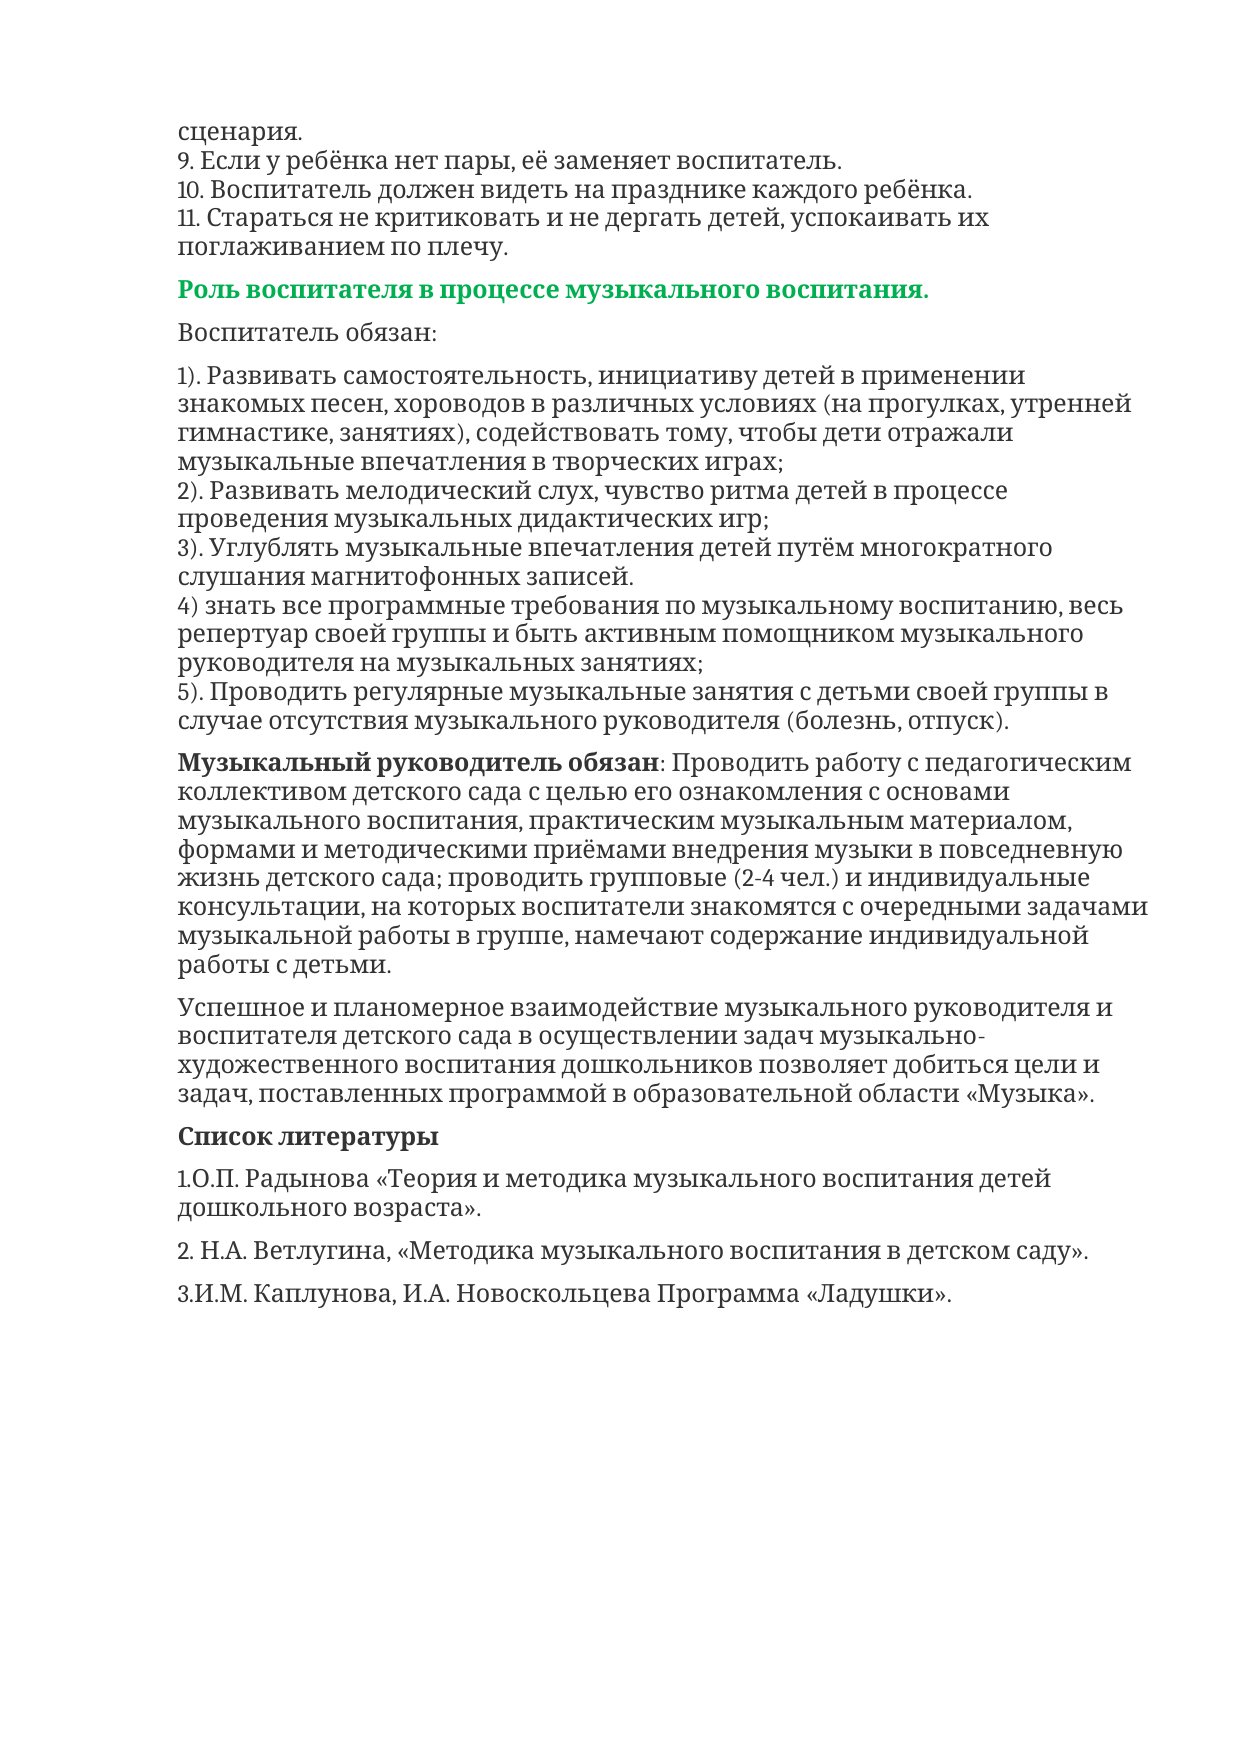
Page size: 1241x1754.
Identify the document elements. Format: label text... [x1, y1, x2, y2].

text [177, 118, 1152, 262]
text Успешное и планомерное взаимодействие музыкального руководителя и воспитателя детского сада в осуществлении задач музыкально-художественного воспитания дошкольников позволяет добиться цели и задач, поставленных программой в образовательной области «Музыка». [177, 993, 1152, 1108]
text Музыкальный руководитель обязан: Проводить работу с педагогическим коллективом детского сада с целью его ознакомления с основами музыкального воспитания, практическим музыкальным материалом, формами и методическими приёмами внедрения музыки в повседневную жизнь детского сада; проводить групповые (2-4 чел.) и индивидуальные консультации, на которых воспитатели знакомятся с очередными задачами музыкальной работы в группе, намечают содержание индивидуальной работы с детьми. [177, 749, 1152, 979]
text Роль воспитателя в процессе музыкального воспитания. [177, 276, 1152, 305]
text 1.О.П. Радынова «Теория и методика музыкального воспитания детей дошкольного возраста». [177, 1165, 1152, 1223]
text Список литературы [177, 1122, 1152, 1151]
text Воспитатель обязан: [177, 319, 1152, 347]
text 2. Н.А. Ветлугина, «Методика музыкального воспитания в детском саду». [177, 1237, 1152, 1266]
text 3.И.М. Каплунова, И.А. Новоскольцева Программа «Ладушки». [177, 1280, 1152, 1308]
text 1). Развивать самостоятельность, инициативу детей в применении знакомых песен, хороводов в различных условиях (на прогулках, утренней гимнастике, занятиях), содействовать тому, чтобы дети отражали музыкальные впечатления в творческих играх; 2). Развивать мелодический слух, чувство ритма детей в процессе проведения музыкальных дидактических игр; 3). Углублять музыкальные впечатления детей путём многократного слушания магнитофонных записей. 4) знать все программные требования по музыкальному воспитанию, весь репертуар своей группы и быть активным помощником музыкального руководителя на музыкальных занятиях; 5). Проводить регулярные музыкальные занятия с детьми своей группы в случае отсутствия музыкального руководителя (болезнь, отпуск). [177, 362, 1152, 735]
